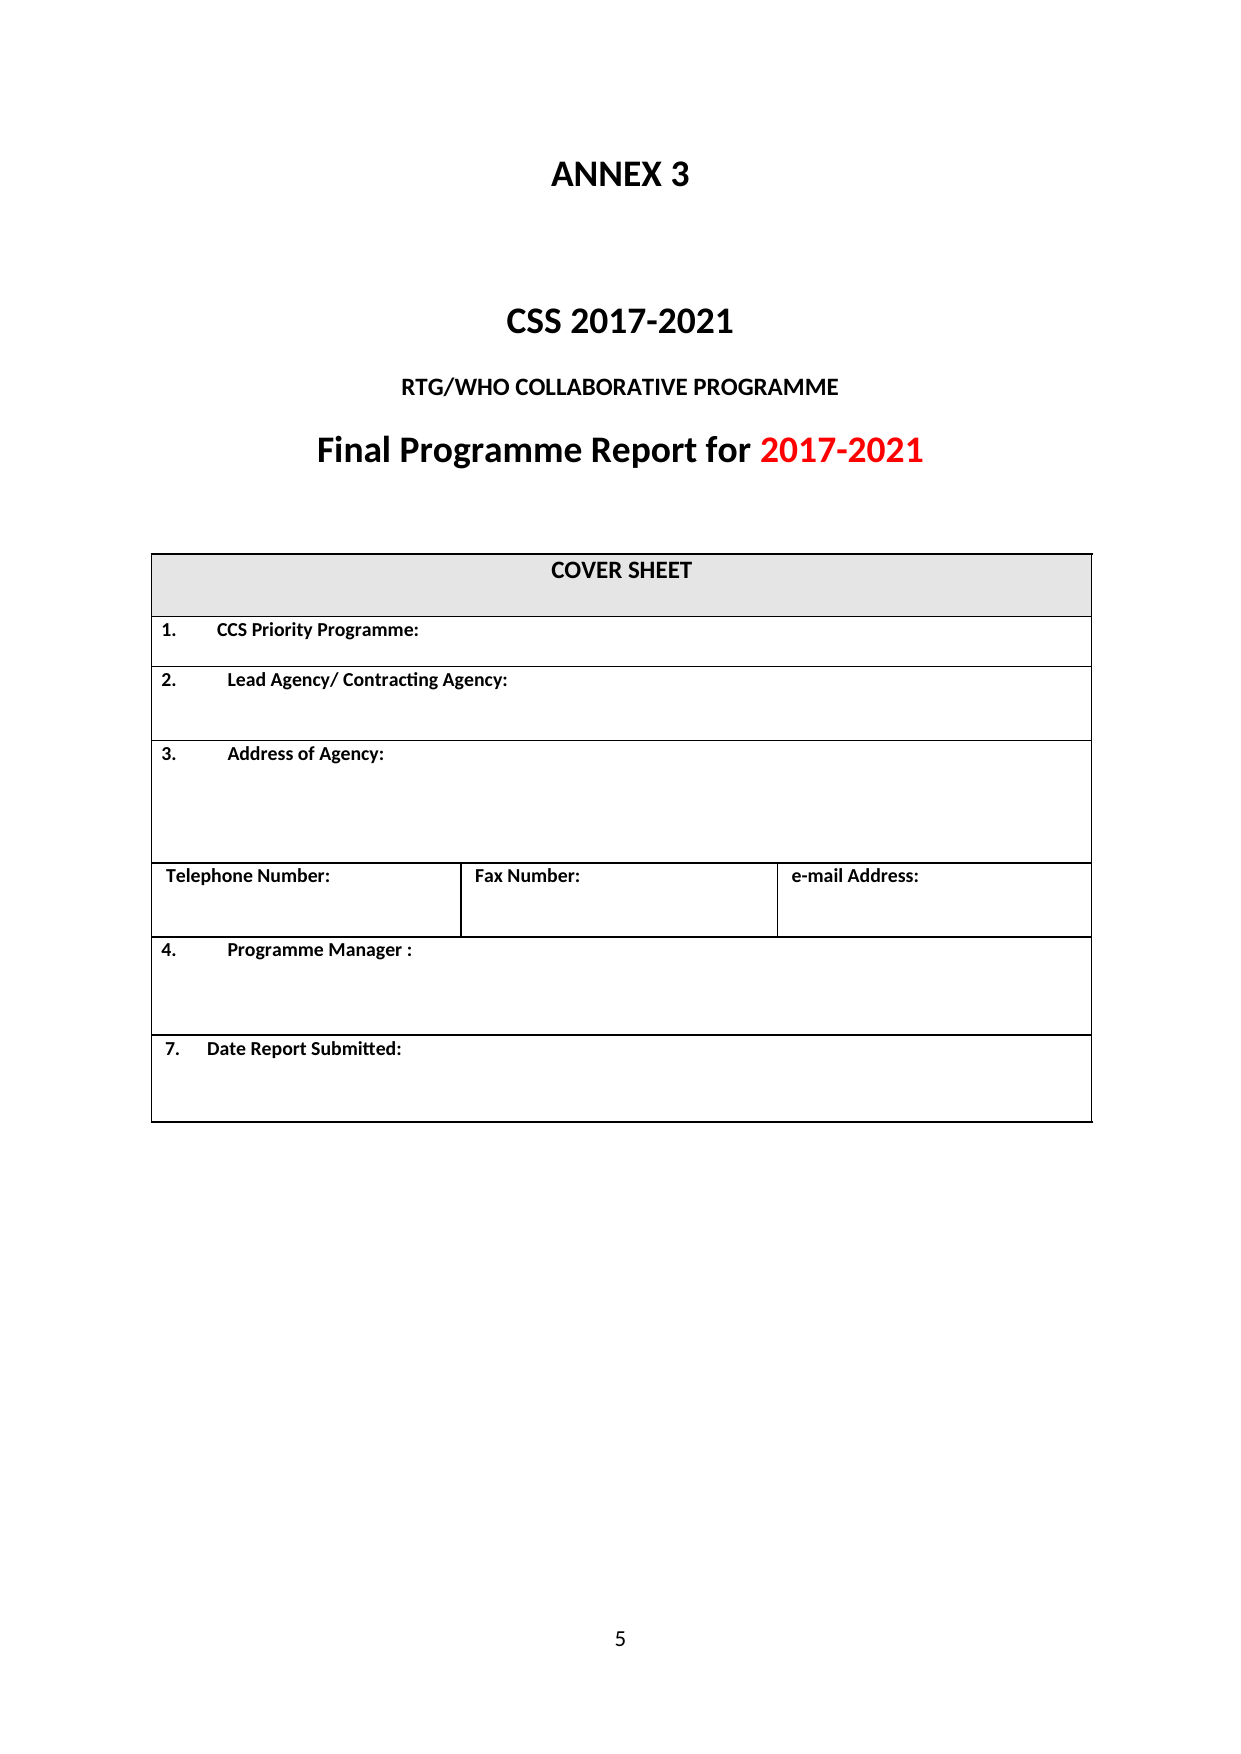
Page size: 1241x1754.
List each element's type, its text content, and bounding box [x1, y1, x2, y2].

table_cell 7. Date Report Submitted: [152, 1036, 1091, 1121]
table_cell 3. Address of Agency: [152, 741, 1091, 862]
table_cell e-mail Address: [778, 864, 1091, 936]
text ANNEX 3 [150, 150, 1090, 196]
table_cell 2. Lead Agency/ Contracting Agency: [152, 667, 1091, 739]
table_cell Fax Number: [462, 864, 777, 936]
table_cell 4. Programme Manager : [152, 938, 1091, 1034]
text RTG/WHO COLLABORATIVE PROGRAMME [150, 371, 1090, 401]
table_header COVER SHEET [152, 555, 1091, 616]
table_cell 1. CCS Priority Programme: [152, 617, 1091, 666]
text CSS 2017-2021 [150, 297, 1090, 343]
text Final Programme Report for 2017-2021 [150, 426, 1090, 472]
table_cell Telephone Number: [152, 864, 460, 936]
